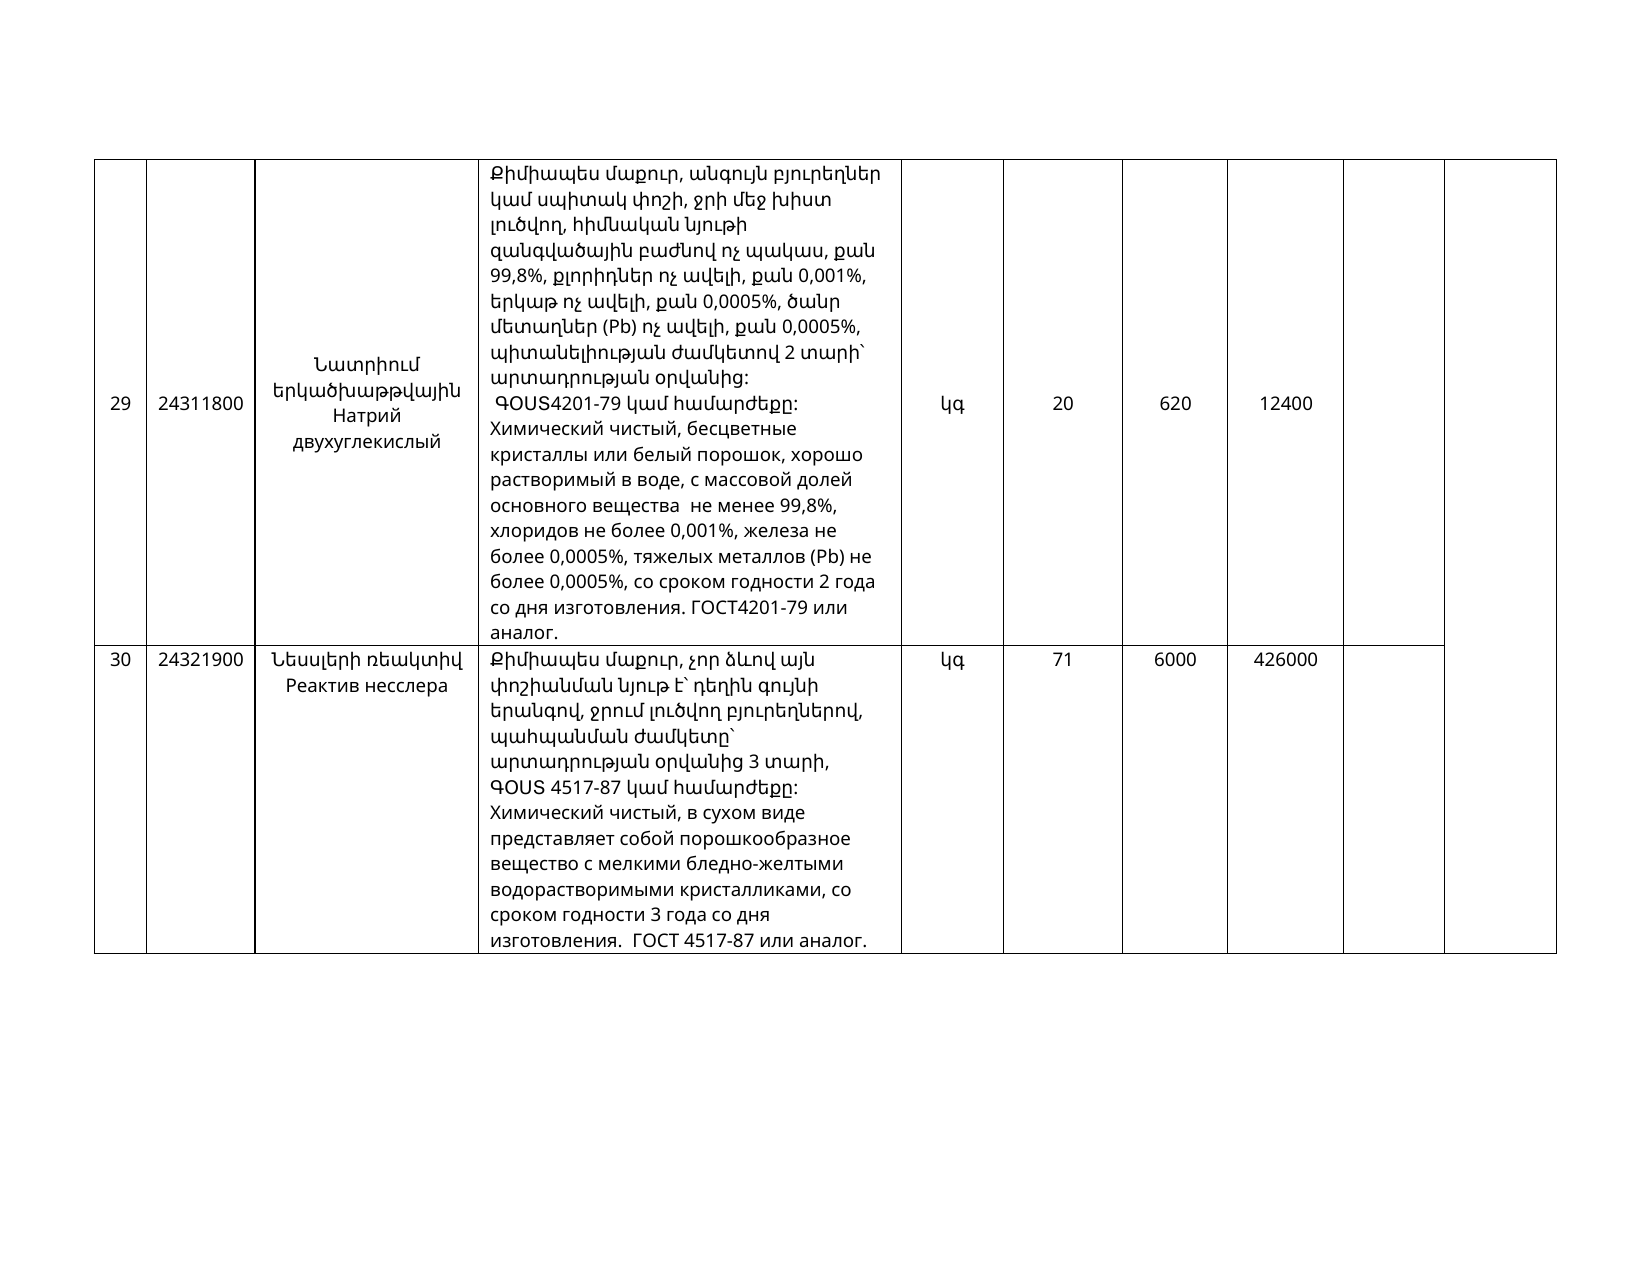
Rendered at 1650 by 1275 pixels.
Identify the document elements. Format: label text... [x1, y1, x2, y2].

table_cell 29 [95, 160, 146, 645]
table_cell 24311800 [147, 160, 254, 645]
table_cell 30 [95, 646, 146, 953]
table_cell 24321900 [147, 646, 254, 953]
table_cell Նատրիում երկածխաթթվային Натрий двухуглекислый [256, 160, 478, 645]
table_cell 20 [1004, 160, 1122, 645]
table_cell Քիմիապես մաքուր, անգույն բյուրեղներ կամ սպիտակ փոշի, ջրի մեջ խիստ լուծվող, հիմնական նյութի զանգվածային բաժնով ոչ պակաս, քան 99,8%, քլորիդներ ոչ ավելի, քան 0,001%, երկաթ ոչ ավելի, քան 0,0005%, ծանր մետաղներ (Pb) ոչ ավելի, քան 0,0005%, պիտանելիության ժամկետով 2 տարի՝ արտադրության օրվանից: ԳՕՍՏ4201-79 կամ համարժեքը: Химический чистый, бесцветные кристаллы или белый порошок, хорошо растворимый в воде, с массовой долей основного вещества не менее 99,8%, хлоридов не более 0,001%, железа не более 0,0005%, тяжелых металлов (Pb) не более 0,0005%, со сроком годности 2 года со дня изготовления. ГОСТ4201-79 или аналог. [479, 160, 901, 645]
table_cell 6000 [1123, 646, 1227, 953]
table_cell [1344, 646, 1444, 953]
table_cell Նեսսլերի ռեակտիվ Реактив несслера [256, 646, 478, 953]
table_cell Քիմիապես մաքուր, չոր ձևով այն փոշիանման նյութ է՝ դեղին գույնի երանգով, ջրում լուծվող բյուրեղներով, պահպանման ժամկետը՝ արտադրության օրվանից 3 տարի, ԳՕՍՏ 4517-87 կամ համարժեքը: Химический чистый, в сухом виде представляет собой порошкообразное вещество с мелкими бледно-желтыми водорастворимыми кристалликами, со сроком годности 3 года со дня изготовления. ГОСТ 4517-87 или аналог. [479, 646, 901, 953]
table_cell 426000 [1228, 646, 1343, 953]
table_cell կգ [902, 646, 1003, 953]
table_cell 12400 [1228, 160, 1343, 645]
table_cell կգ [902, 160, 1003, 645]
table_cell 620 [1123, 160, 1227, 645]
table_cell 71 [1004, 646, 1122, 953]
